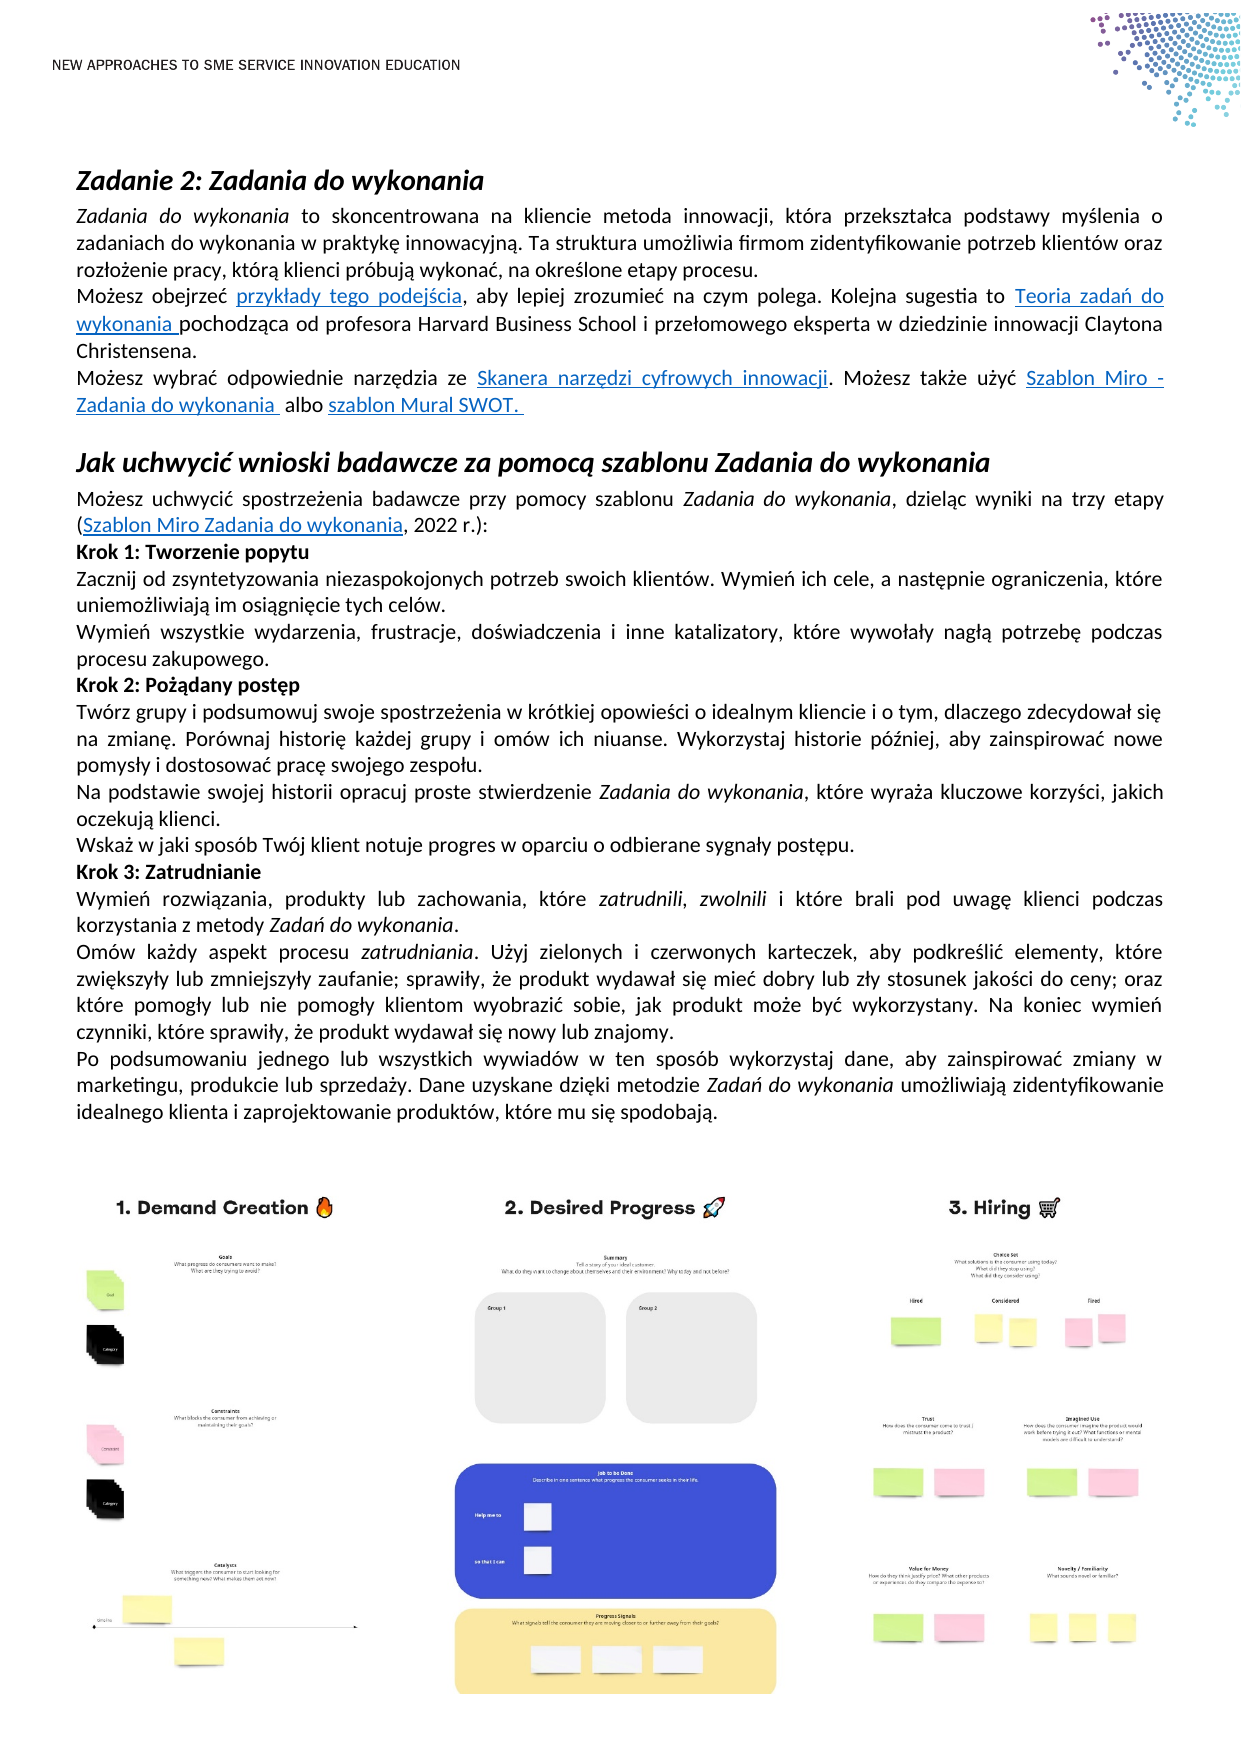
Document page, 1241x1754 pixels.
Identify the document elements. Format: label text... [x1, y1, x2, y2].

text Zacznij od zsyntetyzowania niezaspokojonych potrzeb swoich klientów. Wymień ich cele, a następnie ograniczenia, które uniemożliwiają im osiągnięcie tych celów. [76, 565, 1164, 618]
text Krok 1: Tworzenie popytu [76, 538, 1164, 565]
text Omów każdy aspekt procesu zatrudniania. Użyj zielonych i czerwonych karteczek, aby podkreślić elementy, które zwiększyły lub zmniejszyły zaufanie; sprawiły, że produkt wydawał się mieć dobry lub zły stosunek jakości do ceny; oraz które pomogły lub nie pomogły klientom wyobrazić sobie, jak produkt może być wykorzystany. Na koniec wymień czynniki, które sprawiły, że produkt wydawał się nowy lub znajomy. [76, 938, 1164, 1045]
text Możesz uchwycić spostrzeżenia badawcze przy pomocy szablonu Zadania do wykonania, dzieląc wyniki na trzy etapy (Szablon Miro Zadania do wykonania, 2022 r.): [76, 485, 1164, 538]
text Na podstawie swojej historii opracuj proste stwierdzenie Zadania do wykonania, które wyraża kluczowe korzyści, jakich oczekują klienci. [76, 778, 1164, 831]
picture [53, 13, 1241, 127]
text Twórz grupy i podsumowuj swoje spostrzeżenia w krótkiej opowieści o idealnym kliencie i o tym, dlaczego zdecydował się na zmianę. Porównaj historię każdej grupy i omów ich niuanse. Wykorzystaj historie później, aby zainspirować nowe pomysły i dostosować pracę swojego zespołu. [76, 698, 1164, 778]
text Krok 3: Zatrudnianie [76, 858, 1164, 885]
subtitle Zadanie 2: Zadania do wykonania [76, 162, 1184, 197]
text Możesz wybrać odpowiednie narzędzia ze Skanera narzędzi cyfrowych innowacji. Możesz także użyć Szablon Miro - Zadania do wykonania albo szablon Mural SWOT. [76, 364, 1164, 417]
text Wymień wszystkie wydarzenia, frustracje, doświadczenia i inne katalizatory, które wywołały nagłą potrzebę podczas procesu zakupowego. [76, 618, 1164, 671]
text Możesz obejrzeć przykłady tego podejścia, aby lepiej zrozumieć na czym polega. Kolejna sugestia to Teoria zadań do wykonania pochodząca od profesora Harvard Business School i przełomowego eksperta w dziedzinie innowacji Claytona Christensena. [76, 283, 1164, 364]
text Wskaż w jaki sposób Twój klient notuje progres w oparciu o odbierane sygnały postępu. [76, 831, 1164, 858]
text Wymień rozwiązania, produkty lub zachowania, które zatrudnili, zwolnili i które brali pod uwagę klienci podczas korzystania z metody Zadań do wykonania. [76, 885, 1164, 938]
subtitle Jak uchwycić wnioski badawcze za pomocą szablonu Zadania do wykonania [76, 444, 1184, 479]
text Krok 2: Pożądany postęp [76, 671, 1164, 698]
text Po podsumowaniu jednego lub wszystkich wywiadów w ten sposób wykorzystaj dane, aby zainspirować zmiany w marketingu, produkcie lub sprzedaży. Dane uzyskane dzięki metodzie Zadań do wykonania umożliwiają zidentyfikowanie idealnego klienta i zaprojektowanie produktów, które mu się spodobają. [76, 1045, 1164, 1125]
text Zadania do wykonania to skoncentrowana na kliencie metoda innowacji, która przekształca podstawy myślenia o zadaniach do wykonania w praktykę innowacyjną. Ta struktura umożliwia firmom zidentyfikowanie potrzeb klientów oraz rozłożenie pracy, którą klienci próbują wykonać, na określone etapy procesu. [76, 203, 1164, 283]
picture [76, 1163, 1164, 1694]
